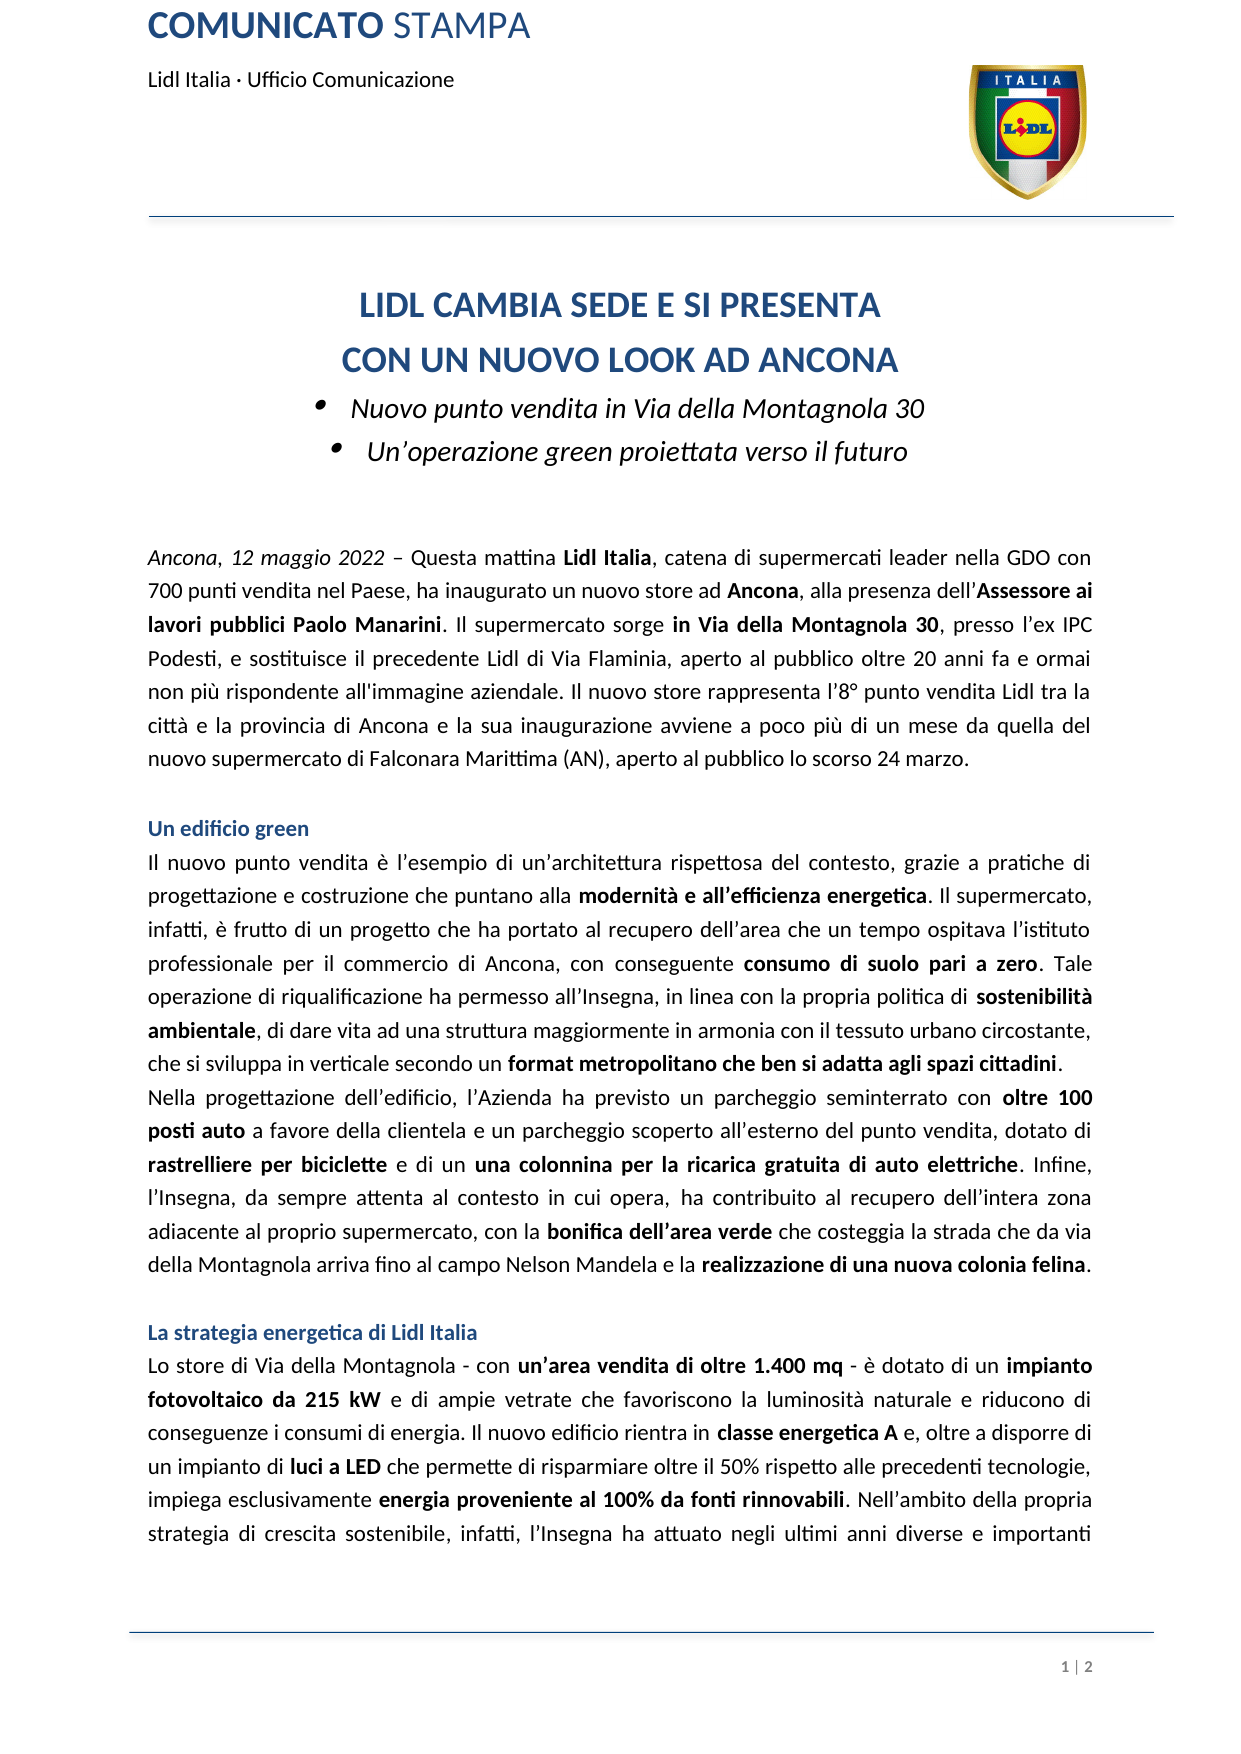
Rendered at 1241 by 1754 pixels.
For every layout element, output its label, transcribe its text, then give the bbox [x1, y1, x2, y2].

text CON UN NUOVO LOOK AD ANCONA [148, 336, 1092, 381]
text Il nuovo punto vendita è l’esempio di un’architettura rispettosa del contesto, grazie a pratiche di progettazione e costruzione che puntano alla modernità e all’efficienza energetica. Il supermercato, infatti, è frutto di un progetto che ha portato al recupero dell’area che un tempo ospitava l’istituto professionale per il commercio di Ancona, con conseguente consumo di suolo pari a zero. Tale operazione di riqualificazione ha permesso all’Insegna, in linea con la propria politica di sostenibilità ambientale, di dare vita ad una struttura maggiormente in armonia con il tessuto urbano circostante, che si sviluppa in verticale secondo un format metropolitano che ben si adatta agli spazi cittadini. [148, 848, 1092, 1077]
text LiDL CAMBIA SEDE E SI PRESENTA [148, 281, 1092, 326]
text La strategia energetica di Lidl Italia [148, 1318, 1092, 1346]
text Nella progettazione dell’edificio, l’Azienda ha previsto un parcheggio seminterrato con oltre 100 posti auto a favore della clientela e un parcheggio scoperto all’esterno del punto vendita, dotato di rastrelliere per biciclette e di un una colonnina per la ricarica gratuita di auto elettriche. Infine, l’Insegna, da sempre attenta al contesto in cui opera, ha contribuito al recupero dell’intera zona adiacente al proprio supermercato, con la bonifica dell’area verde che costeggia la strada che da via della Montagnola arriva fino al campo Nelson Mandela e la realizzazione di una nuova colonia felina. [148, 1083, 1092, 1278]
text Un edificio green [148, 814, 1092, 842]
text Ancona, 12 maggio 2022 – Questa mattina Lidl Italia, catena di supermercati leader nella GDO con 700 punti vendita nel Paese, ha inaugurato un nuovo store ad Ancona, alla presenza dell’Assessore ai lavori pubblici Paolo Manarini. Il supermercato sorge in Via della Montagnola 30, presso l’ex IPC Podesti, e sostituisce il precedente Lidl di Via Flaminia, aperto al pubblico oltre 20 anni fa e ormai non più rispondente all'immagine aziendale. Il nuovo store rappresenta l’8° punto vendita Lidl tra la città e la provincia di Ancona e la sua inaugurazione avviene a poco più di un mese da quella del nuovo supermercato di Falconara Marittima (AN), aperto al pubblico lo scorso 24 marzo. [148, 543, 1092, 772]
list Nuovo punto vendita in Via della Montagnola 30 [148, 391, 1092, 426]
picture [968, 65, 1087, 200]
list Un’operazione green proiettata verso il futuro [148, 433, 1092, 469]
